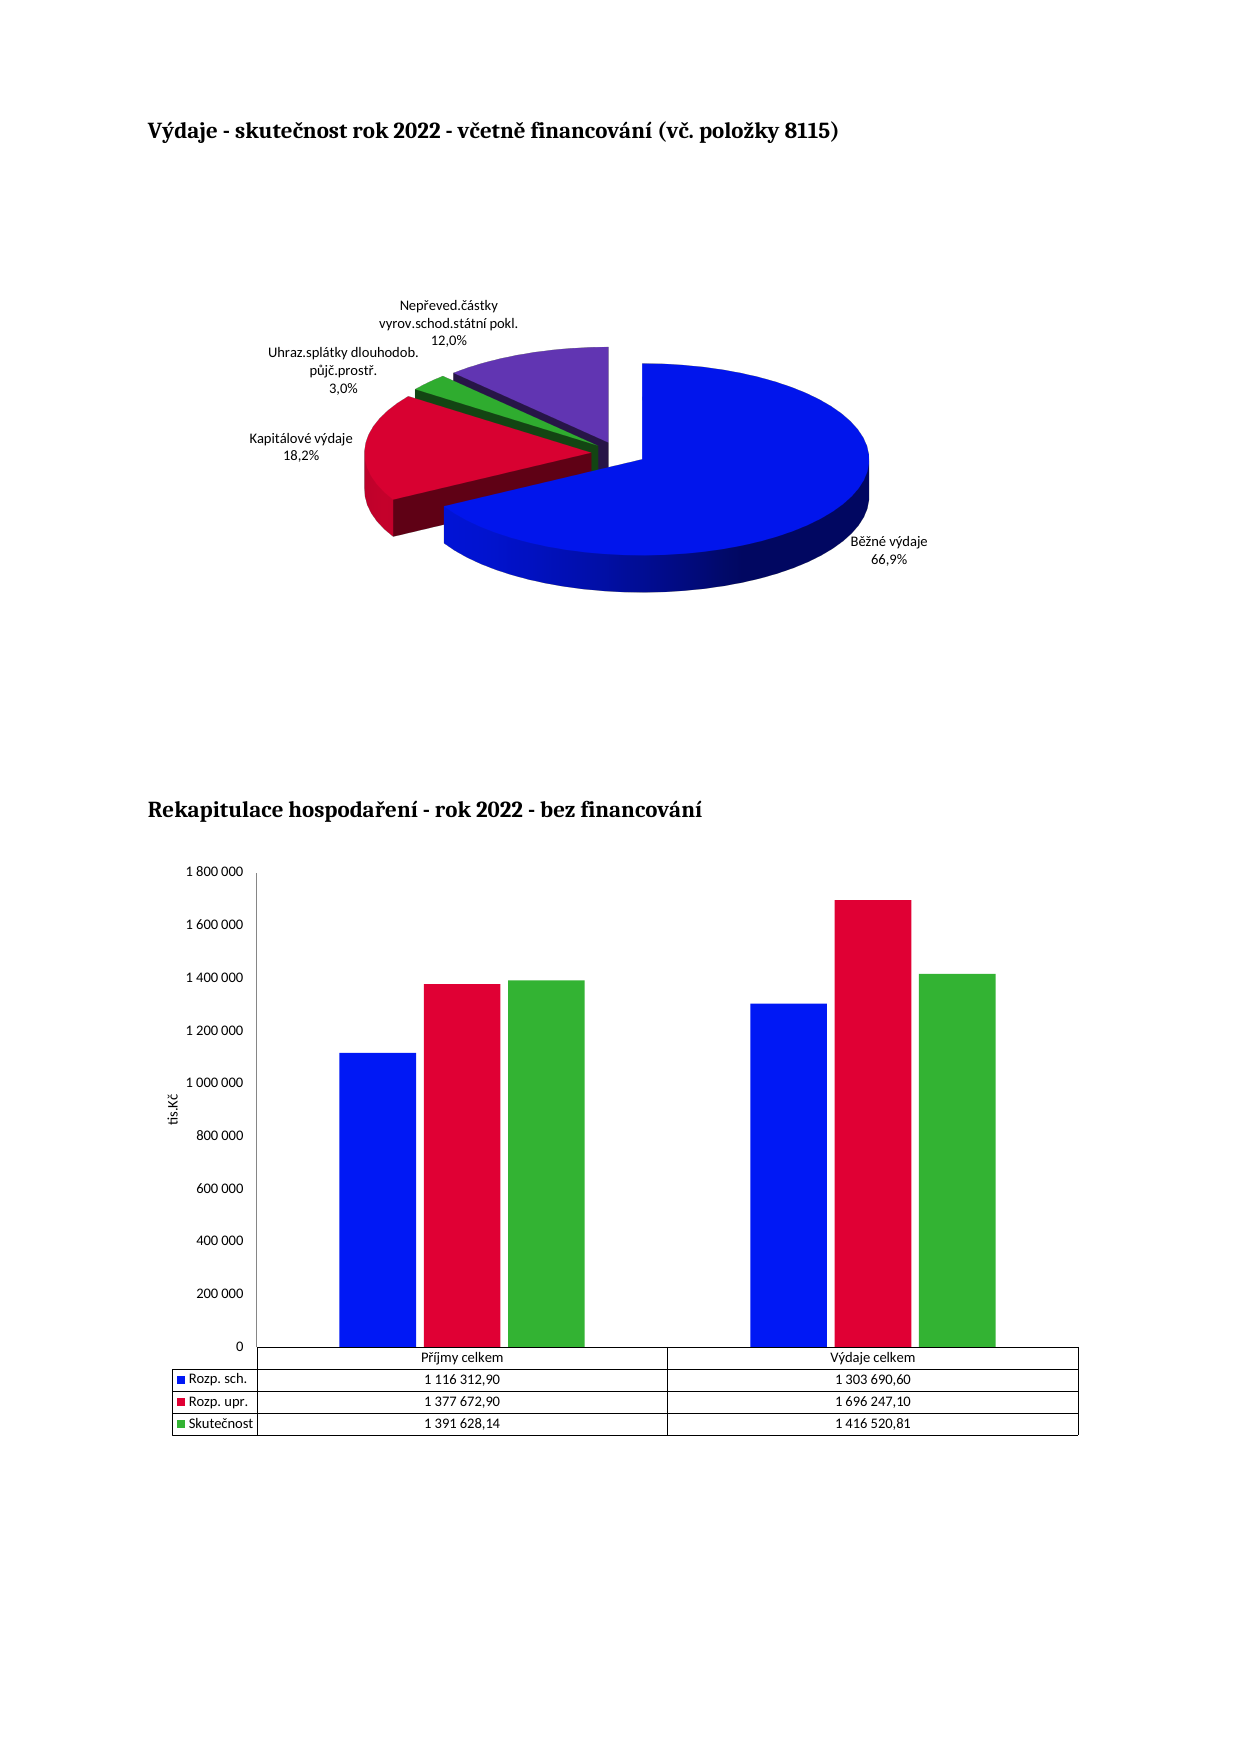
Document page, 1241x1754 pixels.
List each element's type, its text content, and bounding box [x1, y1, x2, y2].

text Rekapitulace hospodaření - rok 2022 - bez financování [148, 797, 1093, 823]
text Výdaje - skutečnost rok 2022 - včetně financování (vč. položky 8115) [148, 118, 1093, 144]
